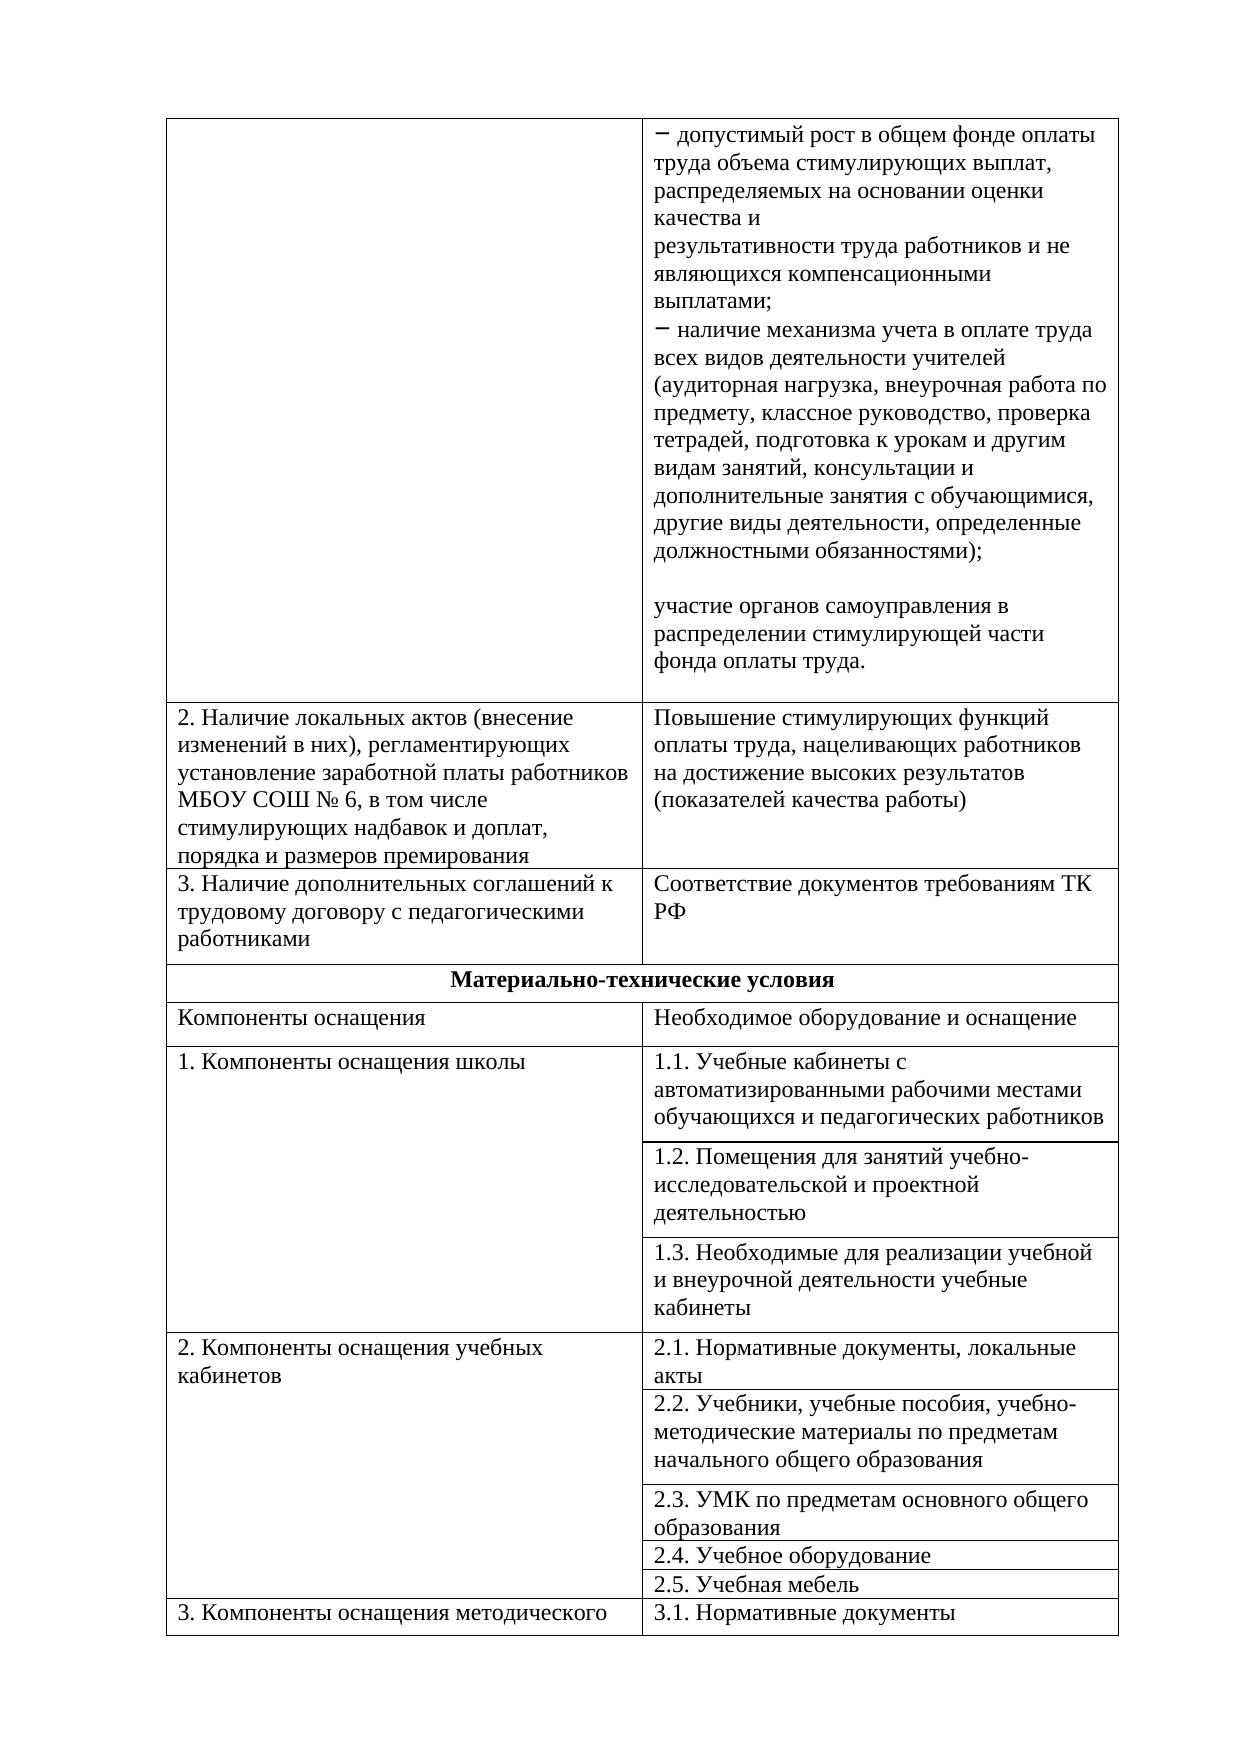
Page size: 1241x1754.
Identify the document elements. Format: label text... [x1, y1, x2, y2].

table_cell Необходимое оборудование и оснащение [643, 1003, 1118, 1046]
table_cell 2. Наличие локальных актов (внесение изменений в них), регламентирующих установление заработной платы работников МБОУ СОШ № 6, в том числе стимулирующих надбавок и доплат, порядка и размеров премирования [167, 703, 642, 868]
table_cell Повышение стимулирующих функций оплаты труда, нацеливающих работников на достижение высоких результатов (показателей качества работы) [643, 703, 1118, 868]
table_cell Материально-технические условия [167, 965, 1118, 1002]
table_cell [643, 119, 1118, 702]
table_cell 1.3. Необходимые для реализации учебной и внеурочной деятельности учебные кабинеты [643, 1238, 1118, 1332]
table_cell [167, 119, 642, 702]
table_cell Компоненты оснащения [167, 1003, 642, 1046]
table_cell 1.2. Помещения для занятий учебно-исследовательской и проектной деятельностью [643, 1143, 1118, 1237]
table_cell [643, 1599, 1118, 1635]
table_cell 2.5. Учебная мебель [643, 1570, 1118, 1597]
table_cell Соответствие документов требованиям ТК РФ [643, 869, 1118, 964]
table_cell 1.1. Учебные кабинеты с автоматизированными рабочими местами обучающихся и педагогических работников [643, 1047, 1118, 1141]
table_cell 2. Компоненты оснащения учебных кабинетов [167, 1333, 642, 1597]
table_cell 2.4. Учебное оборудование [643, 1541, 1118, 1569]
table_cell 2.1. Нормативные документы, локальные акты [643, 1333, 1118, 1388]
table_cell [167, 1599, 642, 1635]
table_cell 1. Компоненты оснащения школы [167, 1047, 642, 1332]
table_cell 3. Наличие дополнительных соглашений к трудовому договору с педагогическими работниками [167, 869, 642, 964]
table_cell 2.2. Учебники, учебные пособия, учебно-методические материалы по предметам начального общего образования [643, 1390, 1118, 1484]
table_cell 2.3. УМК по предметам основного общего образования [643, 1485, 1118, 1540]
